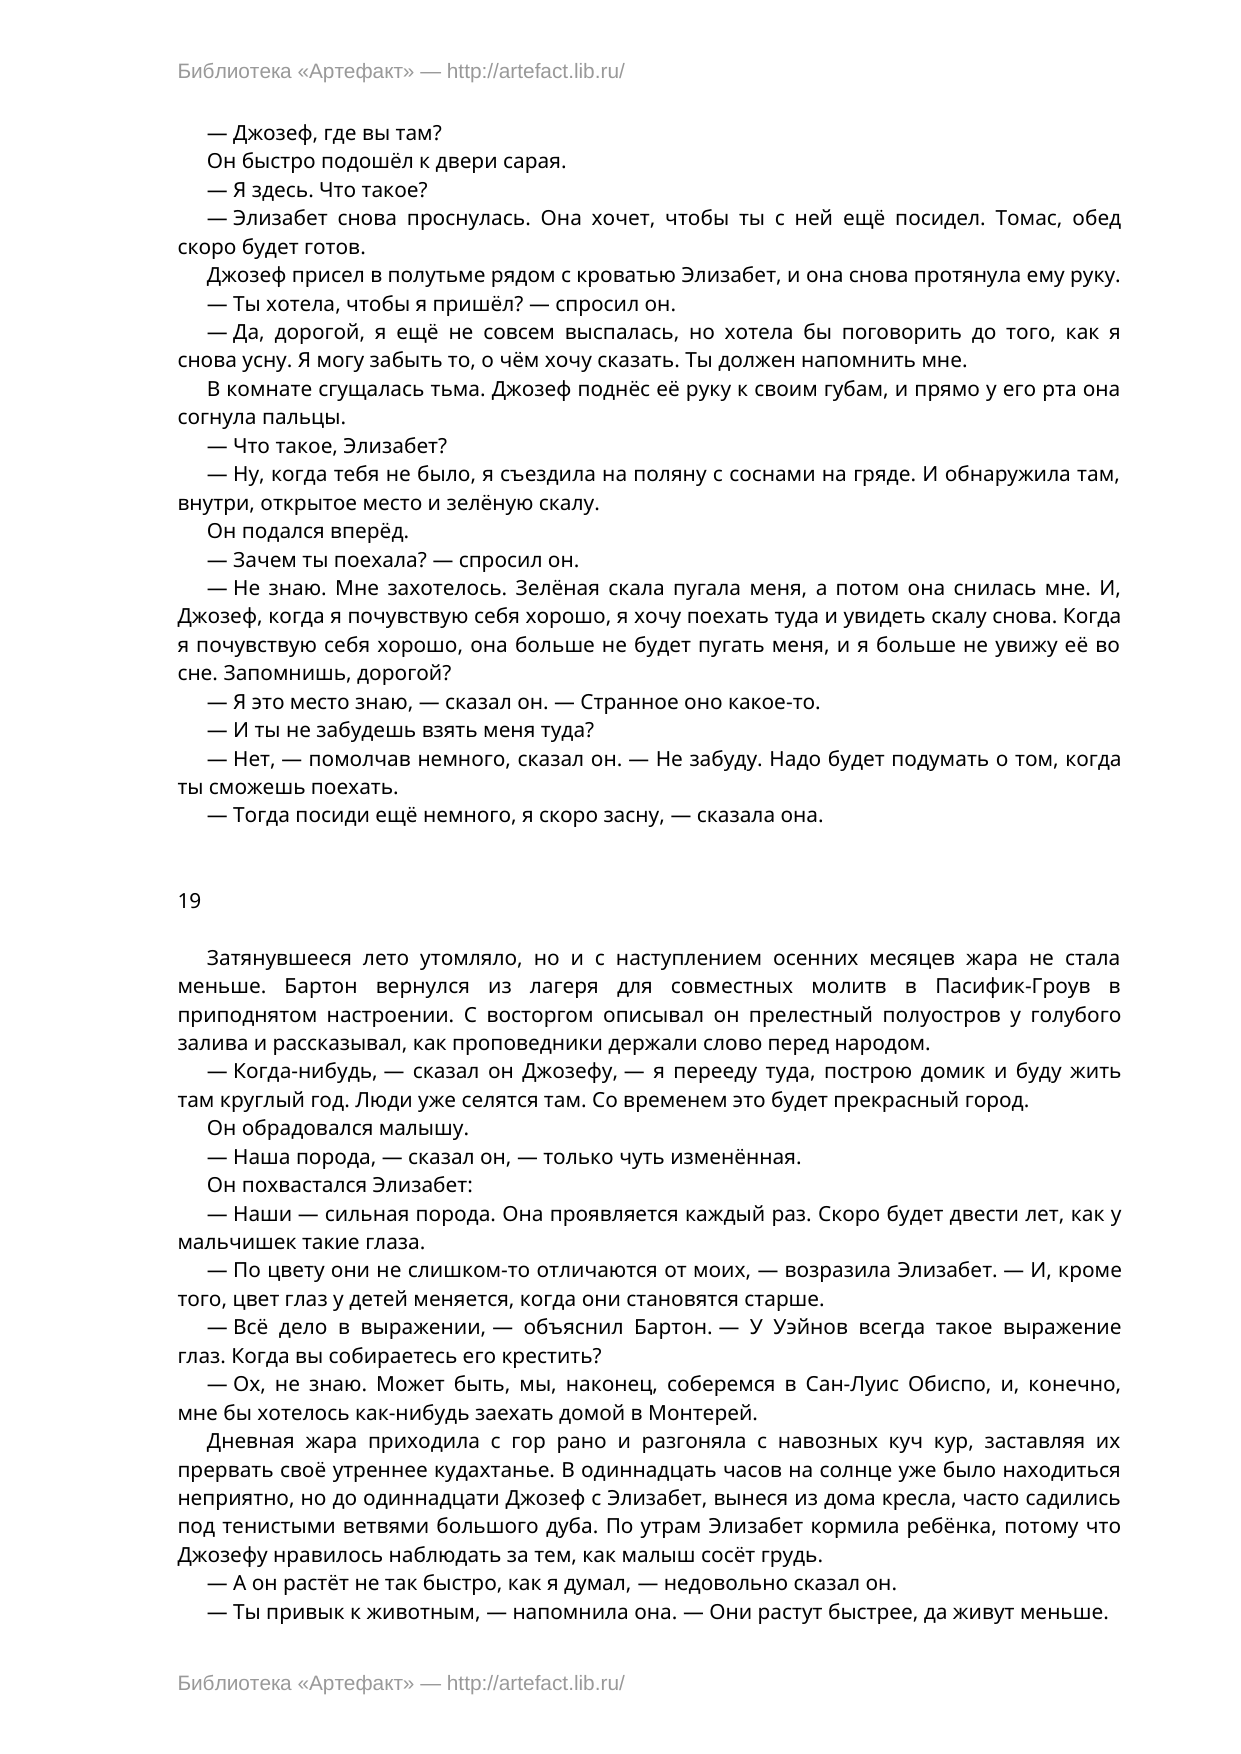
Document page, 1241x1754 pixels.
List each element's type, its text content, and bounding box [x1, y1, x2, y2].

text — Наша порода, — сказал он, — только чуть изменённая. [177, 1142, 1122, 1170]
text — Элизабет снова проснулась. Она хочет, чтобы ты с ней ещё посидел. Томас, обед скоро будет готов. [177, 203, 1122, 260]
text — Что такое, Элизабет? [177, 431, 1122, 459]
text — Ох, не знаю. Может быть, мы, наконец, соберемся в Сан-Луис Обиспо, и, конечно, мне бы хотелось как-нибудь заехать домой в Монтерей. [177, 1369, 1122, 1426]
text — Когда-нибудь, — сказал он Джозефу, — я перееду туда, построю домик и буду жить там круглый год. Люди уже селятся там. Со временем это будет прекрасный город. [177, 1057, 1122, 1113]
text — Тогда посиди ещё немного, я скоро засну, — сказала она. [177, 801, 1122, 829]
text В комнате сгущалась тьма. Джозеф поднёс её руку к своим губам, и прямо у его рта она согнула пальцы. [177, 374, 1122, 431]
text — И ты не забудешь взять меня туда? [177, 715, 1122, 744]
text — Нет, — помолчав немного, сказал он. — Не забуду. Надо будет подумать о том, когда ты сможешь поехать. [177, 744, 1122, 801]
text — Наши — сильная порода. Она проявляется каждый раз. Скоро будет двести лет, как у мальчишек такие глаза. [177, 1199, 1122, 1256]
text — Зачем ты поехала? — спросил он. [177, 545, 1122, 573]
text — Ты привык к животным, — напомнила она. — Они растут быстрее, да живут меньше. [177, 1597, 1122, 1625]
text — Ну, когда тебя не было, я съездила на поляну с соснами на гряде. И обнаружила там, внутри, открытое место и зелёную скалу. [177, 459, 1122, 516]
text — Я это место знаю, — сказал он. — Странное оно какое-то. [177, 687, 1122, 715]
text Он похвастался Элизабет: [177, 1170, 1122, 1199]
text Затянувшееся лето утомляло, но и с наступлением осенних месяцев жара не стала меньше. Бартон вернулся из лагеря для совместных молитв в Пасифик-Гроув в приподнятом настроении. С восторгом описывал он прелестный полуостров у голубого залива и рассказывал, как проповедники держали слово перед народом. [177, 943, 1122, 1057]
text — По цвету они не слишком-то отличаются от моих, — возразила Элизабет. — И, кроме того, цвет глаз у детей меняется, когда они становятся старше. [177, 1256, 1122, 1312]
text — Всё дело в выражении, — объяснил Бартон. — У Уэйнов всегда такое выражение глаз. Когда вы собираетесь его крестить? [177, 1312, 1122, 1369]
text Он обрадовался малышу. [177, 1113, 1122, 1142]
text Он подался вперёд. [177, 516, 1122, 545]
subtitle 19 [177, 886, 1122, 914]
text — Джозеф, где вы там? [177, 118, 1122, 147]
text — Я здесь. Что такое? [177, 175, 1122, 203]
text Дневная жара приходила с гор рано и разгоняла с навозных куч кур, заставляя их прервать своё утреннее кудахтанье. В одиннадцать часов на солнце уже было находиться неприятно, но до одиннадцати Джозеф с Элизабет, вынеся из дома кресла, часто садились под тенистыми ветвями большого дуба. По утрам Элизабет кормила ребёнка, потому что Джозефу нравилось наблюдать за тем, как малыш сосёт грудь. [177, 1426, 1122, 1568]
text Джозеф присел в полутьме рядом с кроватью Элизабет, и она снова протянула ему руку. [177, 260, 1122, 289]
text — Да, дорогой, я ещё не совсем выспалась, но хотела бы поговорить до того, как я снова усну. Я могу забыть то, о чём хочу сказать. Ты должен напомнить мне. [177, 317, 1122, 374]
text — Ты хотела, чтобы я пришёл? — спросил он. [177, 289, 1122, 317]
text — А он растёт не так быстро, как я думал, — недовольно сказал он. [177, 1568, 1122, 1597]
text Он быстро подошёл к двери сарая. [177, 147, 1122, 175]
text — Не знаю. Мне захотелось. Зелёная скала пугала меня, а потом она снилась мне. И, Джозеф, когда я почувствую себя хорошо, я хочу поехать туда и увидеть скалу снова. Когда я почувствую себя хорошо, она больше не будет пугать меня, и я больше не увижу её во сне. Запомнишь, дорогой? [177, 573, 1122, 687]
